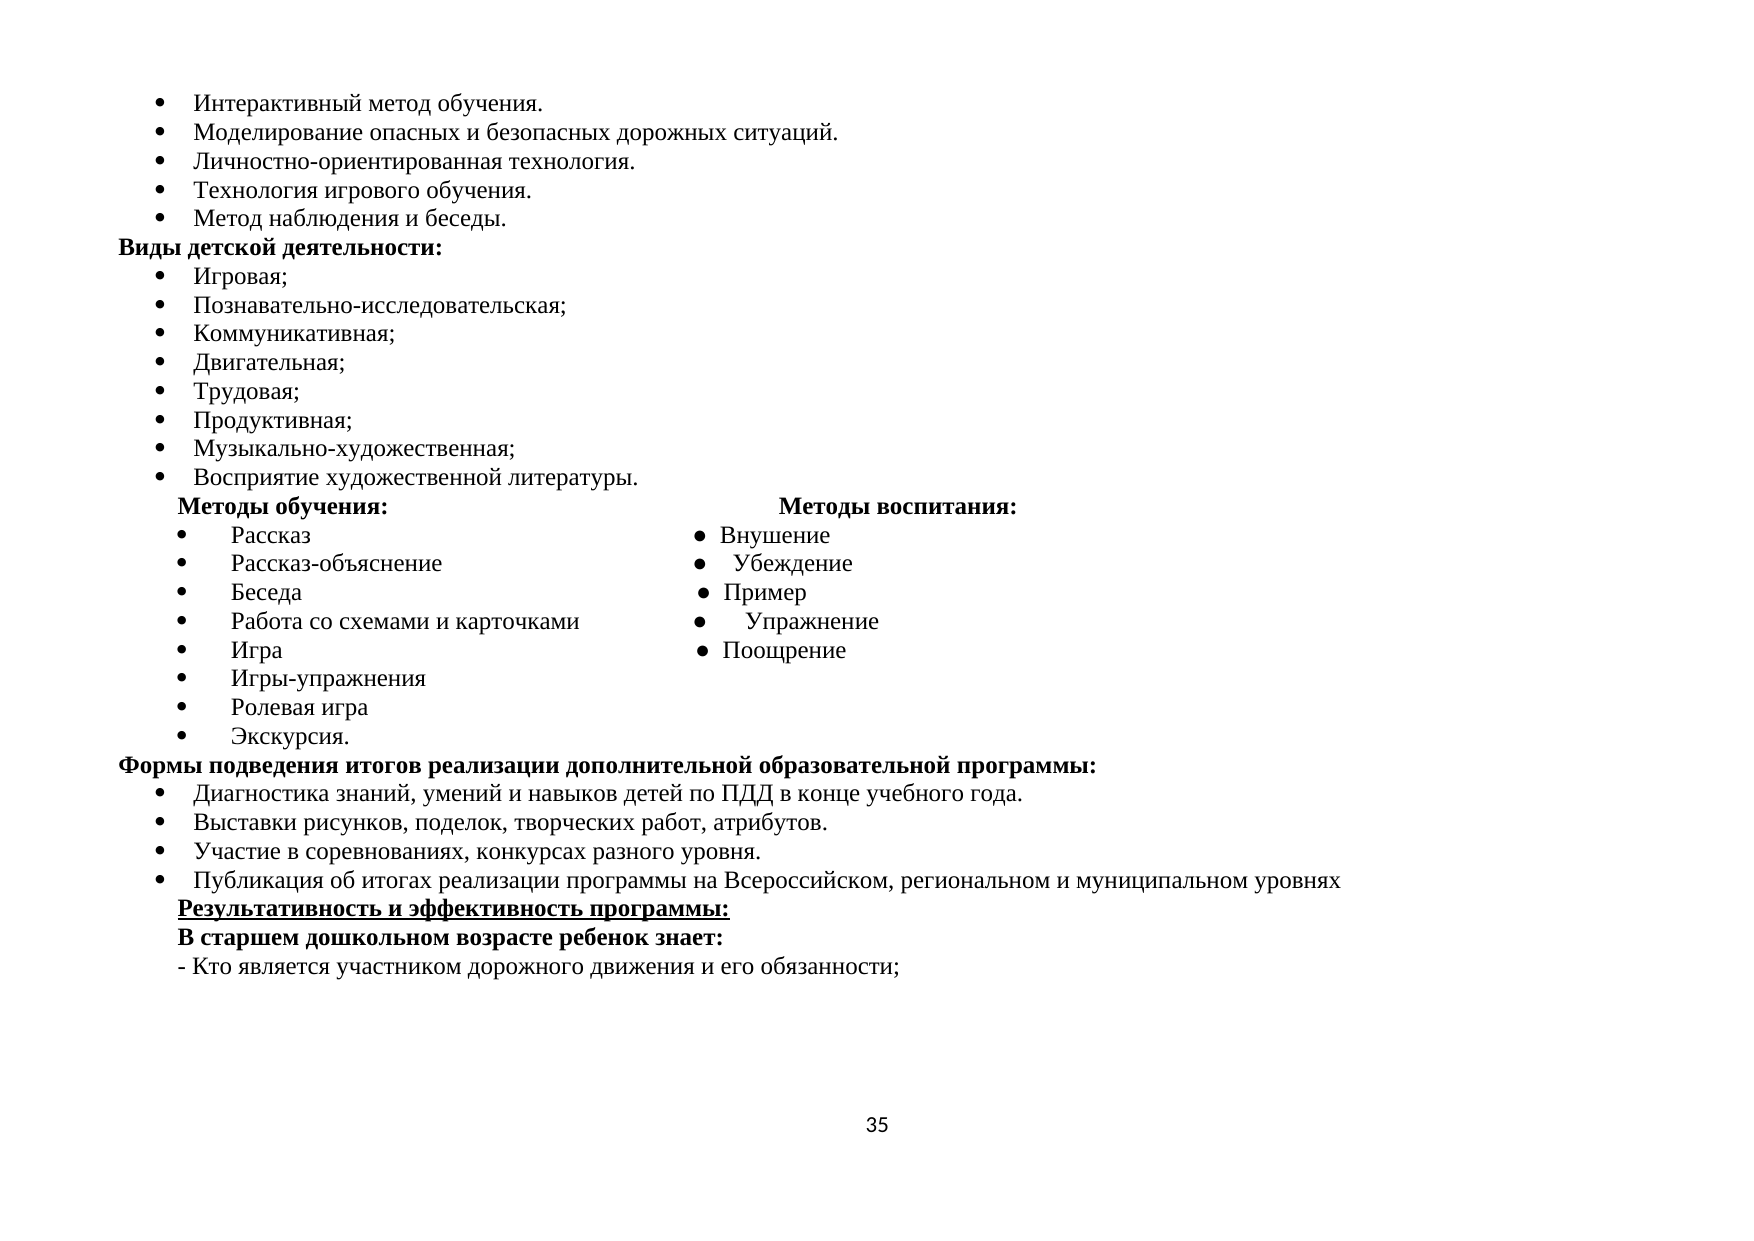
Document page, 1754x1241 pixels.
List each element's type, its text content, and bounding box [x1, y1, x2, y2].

list Публикация об итогах реализации программы на Всероссийском, региональном и муниципальном уровнях [156, 865, 1636, 893]
list Выставки рисунков, поделок, творческих работ, атрибутов. [156, 807, 1636, 836]
list Познавательно-исследовательская; [156, 290, 1636, 318]
text Виды детской деятельности: [118, 232, 1636, 261]
list Восприятие художественной литературы. [156, 462, 1636, 491]
list Интерактивный метод обучения. [156, 88, 1636, 117]
list Экскурсия. [118, 721, 1636, 750]
list Рассказ ● Внушение [118, 520, 1636, 548]
list Участие в соревнованиях, конкурсах разного уровня. [156, 836, 1636, 865]
list Двигательная; [156, 347, 1636, 376]
list Ролевая игра [118, 692, 1636, 721]
list Игры-упражнения [118, 663, 1636, 692]
text Формы подведения итогов реализации дополнительной образовательной программы: [118, 750, 1636, 778]
list Диагностика знаний, умений и навыков детей по ПДД в конце учебного года. [156, 778, 1636, 807]
list Продуктивная; [156, 405, 1636, 433]
list Рассказ-объяснение ● Убеждение [118, 548, 1636, 577]
list Работа со схемами и карточками ● Упражнение [118, 606, 1636, 635]
list Трудовая; [156, 376, 1636, 405]
list Технология игрового обучения. [156, 175, 1636, 203]
list Личностно-ориентированная технология. [156, 146, 1636, 175]
list Моделирование опасных и безопасных дорожных ситуаций. [156, 117, 1636, 146]
list Музыкально-художественная; [156, 433, 1636, 462]
list Беседа ● Пример [118, 577, 1636, 606]
list Игра ● Поощрение [118, 635, 1636, 663]
text В старшем дошкольном возрасте ребенок знает: [118, 922, 1636, 951]
list Игровая; [156, 261, 1636, 290]
text Методы обучения: Методы воспитания: [118, 491, 1636, 520]
list Метод наблюдения и беседы. [156, 203, 1636, 232]
text - Кто является участником дорожного движения и его обязанности; [118, 951, 1636, 980]
list Коммуникативная; [156, 318, 1636, 347]
text Результативность и эффективность программы: [118, 893, 1636, 922]
